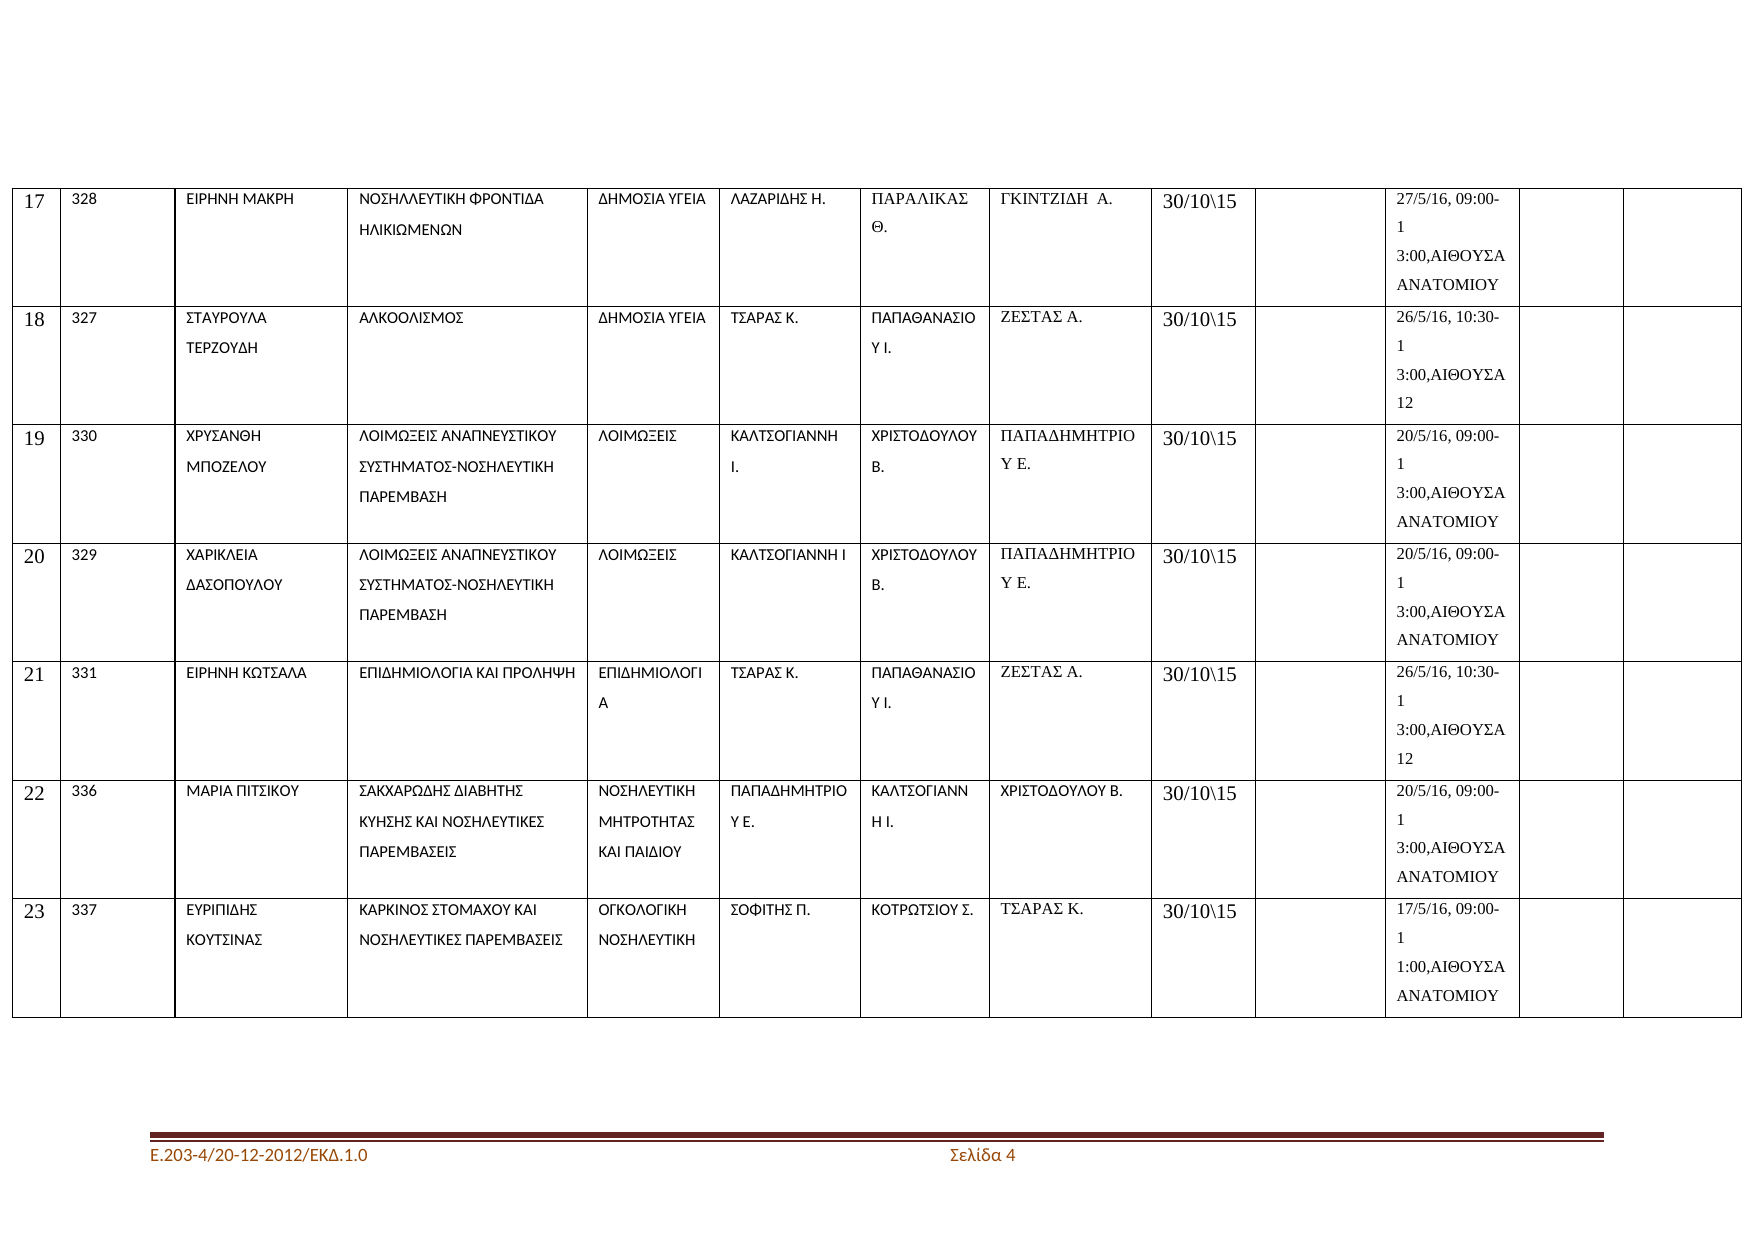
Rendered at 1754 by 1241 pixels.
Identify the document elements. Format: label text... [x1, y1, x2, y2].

table_cell [1520, 544, 1623, 661]
table_cell 22 [13, 781, 60, 898]
table_cell 30/10\15 [1152, 662, 1255, 780]
table_cell ΕΙΡΗΝΗ ΚΩΤΣΑΛΑ [176, 662, 347, 780]
table_cell ΑΛΚΟΟΛΙΣΜΟΣ [348, 307, 587, 424]
table_cell [1256, 425, 1385, 543]
table_cell ΧΡΥΣΑΝΘΗ ΜΠΟΖΕΛΟΥ [176, 425, 347, 543]
table_cell [1256, 662, 1385, 780]
table_cell ΓΚΙΝΤΖΙΔΗ Α. [990, 189, 1151, 306]
table_cell ΚΑΡΚΙΝΟΣ ΣΤΟΜΑΧΟΥ ΚΑΙ ΝΟΣΗΛΕΥΤΙΚΕΣ ΠΑΡΕΜΒΑΣΕΙΣ [348, 899, 587, 1017]
table_cell 331 [61, 662, 174, 780]
table_cell ΚΟΤΡΩΤΣΙΟΥ Σ. [861, 899, 989, 1017]
table_cell [1520, 189, 1623, 306]
table_cell 330 [61, 425, 174, 543]
table_cell ΣΤΑΥΡΟΥΛΑ ΤΕΡΖΟΥΔΗ [176, 307, 347, 424]
table_cell ΛΑΖΑΡΙΔΗΣ Η. [720, 189, 860, 306]
table_cell ΠΑΠΑΔΗΜΗΤΡΙΟΥ Ε. [990, 425, 1151, 543]
table_cell 19 [13, 425, 60, 543]
table_cell ΟΓΚΟΛΟΓΙΚΗ ΝΟΣΗΛΕΥΤΙΚΗ [588, 899, 719, 1017]
table_cell 18 [13, 307, 60, 424]
table_cell 20/5/16, 09:00-13:00,ΑΙΘΟΥΣΑ ΑΝΑΤΟΜΙΟΥ [1386, 544, 1519, 661]
table_cell ΛΟΙΜΩΞΕΙΣ [588, 425, 719, 543]
table_cell ΣΑΚΧΑΡΩΔΗΣ ΔΙΑΒΗΤΗΣ ΚΥΗΣΗΣ ΚΑΙ ΝΟΣΗΛΕΥΤΙΚΕΣ ΠΑΡΕΜΒΑΣΕΙΣ [348, 781, 587, 898]
table_cell [1624, 662, 1741, 780]
table_cell 20 [13, 544, 60, 661]
table_cell ΛΟΙΜΩΞΕΙΣ ΑΝΑΠΝΕΥΣΤΙΚΟΥ ΣΥΣΤΗΜΑΤΟΣ-ΝΟΣΗΛΕΥΤΙΚΗ ΠΑΡΕΜΒΑΣΗ [348, 544, 587, 661]
table_cell 20/5/16, 09:00-13:00,ΑΙΘΟΥΣΑ ΑΝΑΤΟΜΙΟΥ [1386, 781, 1519, 898]
table_cell ΕΠΙΔΗΜΙΟΛΟΓΙΑ [588, 662, 719, 780]
table_cell ΚΑΛΤΣΟΓΙΑΝΝΗ Ι. [720, 425, 860, 543]
table_cell [1624, 781, 1741, 898]
table_cell [1624, 307, 1741, 424]
table_cell [1520, 662, 1623, 780]
table_cell ΠΑΠΑΘΑΝΑΣΙΟΥ Ι. [861, 662, 989, 780]
table_cell ΧΡΙΣΤΟΔΟΥΛΟΥ Β. [990, 781, 1151, 898]
table_cell ΖΕΣΤΑΣ Α. [990, 307, 1151, 424]
table_cell ΛΟΙΜΩΞΕΙΣ [588, 544, 719, 661]
table_cell [1520, 307, 1623, 424]
table_cell 26/5/16, 10:30-13:00,ΑΙΘΟΥΣΑ 12 [1386, 307, 1519, 424]
table_cell 336 [61, 781, 174, 898]
table_cell 30/10\15 [1152, 425, 1255, 543]
table_cell ΠΑΠΑΔΗΜΗΤΡΙΟΥ Ε. [720, 781, 860, 898]
table_cell ΜΑΡΙΑ ΠΙΤΣΙΚΟΥ [176, 781, 347, 898]
table_cell 328 [61, 189, 174, 306]
table_cell 20/5/16, 09:00-13:00,ΑΙΘΟΥΣΑ ΑΝΑΤΟΜΙΟΥ [1386, 425, 1519, 543]
table_cell ΤΣΑΡΑΣ Κ. [990, 899, 1151, 1017]
table_cell ΚΑΛΤΣΟΓΙΑΝΝΗ Ι [720, 544, 860, 661]
table_cell [1256, 544, 1385, 661]
table_cell [1520, 425, 1623, 543]
table_cell 337 [61, 899, 174, 1017]
table_cell 23 [13, 899, 60, 1017]
table_cell [1624, 544, 1741, 661]
table_cell ΚΑΛΤΣΟΓΙΑΝΝΗ Ι. [861, 781, 989, 898]
table_cell 329 [61, 544, 174, 661]
table_cell 30/10\15 [1152, 899, 1255, 1017]
table_cell ΝΟΣΗΛΛΕΥΤΙΚΗ ΦΡΟΝΤΙΔΑ ΗΛΙΚΙΩΜΕΝΩΝ [348, 189, 587, 306]
table_cell [1256, 307, 1385, 424]
table_cell [1256, 781, 1385, 898]
table_cell ΔΗΜΟΣΙΑ ΥΓΕΙΑ [588, 189, 719, 306]
table_cell ΠΑΡΑΛΙΚΑΣ Θ. [861, 189, 989, 306]
table_cell 21 [13, 662, 60, 780]
table_cell ΧΑΡΙΚΛΕΙΑ ΔΑΣΟΠΟΥΛΟΥ [176, 544, 347, 661]
table_cell [1624, 425, 1741, 543]
table_cell [1624, 189, 1741, 306]
table_cell ΤΣΑΡΑΣ Κ. [720, 307, 860, 424]
table_cell [1520, 781, 1623, 898]
table_cell ΠΑΠΑΔΗΜΗΤΡΙΟΥ Ε. [990, 544, 1151, 661]
table_cell [1520, 899, 1623, 1017]
table_cell ΧΡΙΣΤΟΔΟΥΛΟΥ Β. [861, 544, 989, 661]
table_cell ΤΣΑΡΑΣ Κ. [720, 662, 860, 780]
table_cell 30/10\15 [1152, 544, 1255, 661]
table_cell ΕΙΡΗΝΗ ΜΑΚΡΗ [176, 189, 347, 306]
table_cell ΕΥΡΙΠΙΔΗΣ ΚΟΥΤΣΙΝΑΣ [176, 899, 347, 1017]
table_cell 27/5/16, 09:00-13:00,ΑΙΘΟΥΣΑ ΑΝΑΤΟΜΙΟΥ [1386, 189, 1519, 306]
table_cell ΣΟΦΙΤΗΣ Π. [720, 899, 860, 1017]
table_cell ΖΕΣΤΑΣ Α. [990, 662, 1151, 780]
table_cell ΝΟΣΗΛΕΥΤΙΚΗ ΜΗΤΡΟΤΗΤΑΣ ΚΑΙ ΠΑΙΔΙΟΥ [588, 781, 719, 898]
table_cell ΔΗΜΟΣΙΑ ΥΓΕΙΑ [588, 307, 719, 424]
table_cell [1624, 899, 1741, 1017]
table_cell 17/5/16, 09:00-11:00,ΑΙΘΟΥΣΑ ΑΝΑΤΟΜΙΟΥ [1386, 899, 1519, 1017]
table_cell [1256, 189, 1385, 306]
table_cell 30/10\15 [1152, 189, 1255, 306]
table_cell ΕΠΙΔΗΜΙΟΛΟΓΙΑ ΚΑΙ ΠΡΟΛΗΨΗ [348, 662, 587, 780]
table_cell 30/10\15 [1152, 307, 1255, 424]
table_cell ΠΑΠΑΘΑΝΑΣΙΟΥ Ι. [861, 307, 989, 424]
table_cell 327 [61, 307, 174, 424]
table_cell 17 [13, 189, 60, 306]
table_cell [1256, 899, 1385, 1017]
table_cell 30/10\15 [1152, 781, 1255, 898]
table_cell ΧΡΙΣΤΟΔΟΥΛΟΥ Β. [861, 425, 989, 543]
table_cell ΛΟΙΜΩΞΕΙΣ ΑΝΑΠΝΕΥΣΤΙΚΟΥ ΣΥΣΤΗΜΑΤΟΣ-ΝΟΣΗΛΕΥΤΙΚΗ ΠΑΡΕΜΒΑΣΗ [348, 425, 587, 543]
table_cell 26/5/16, 10:30-13:00,ΑΙΘΟΥΣΑ 12 [1386, 662, 1519, 780]
